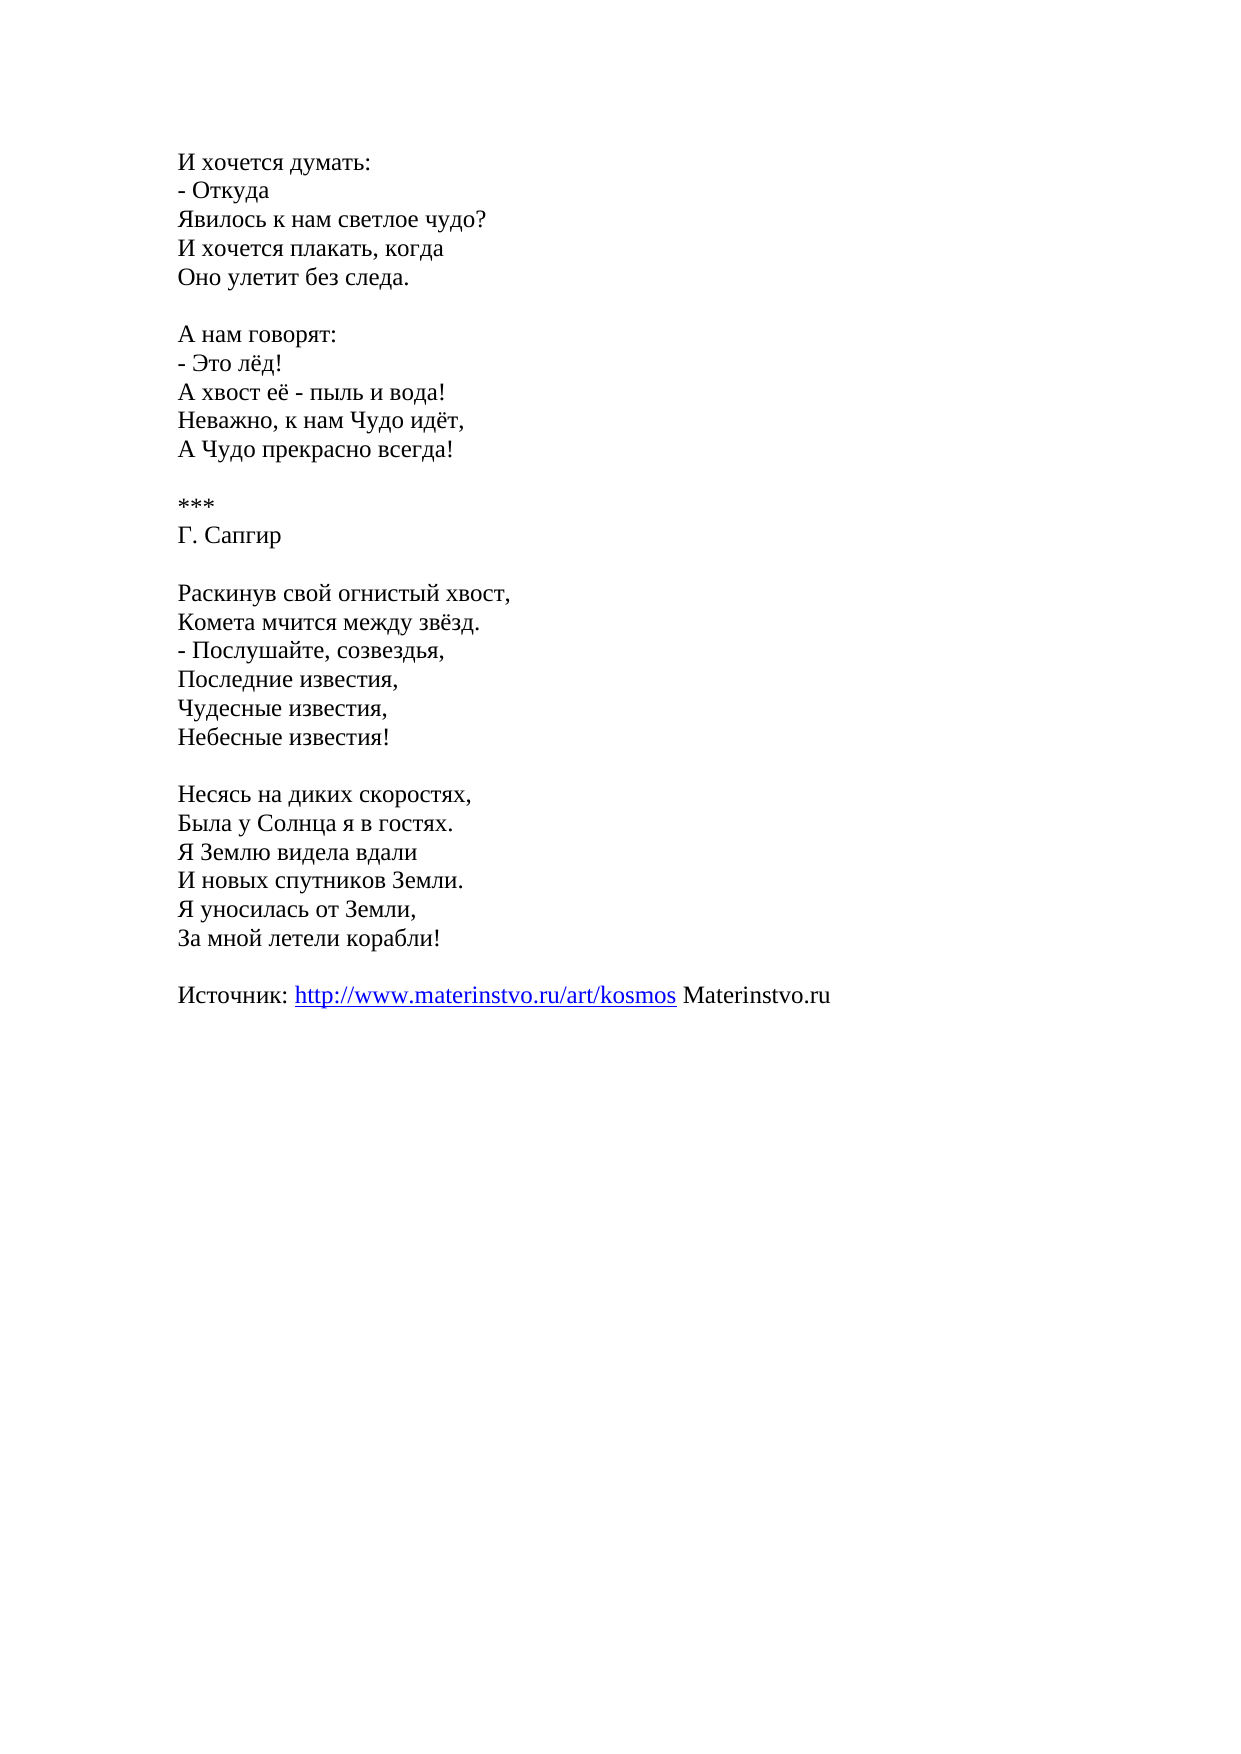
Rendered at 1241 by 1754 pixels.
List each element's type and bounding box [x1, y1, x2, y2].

text [177, 118, 1152, 1009]
